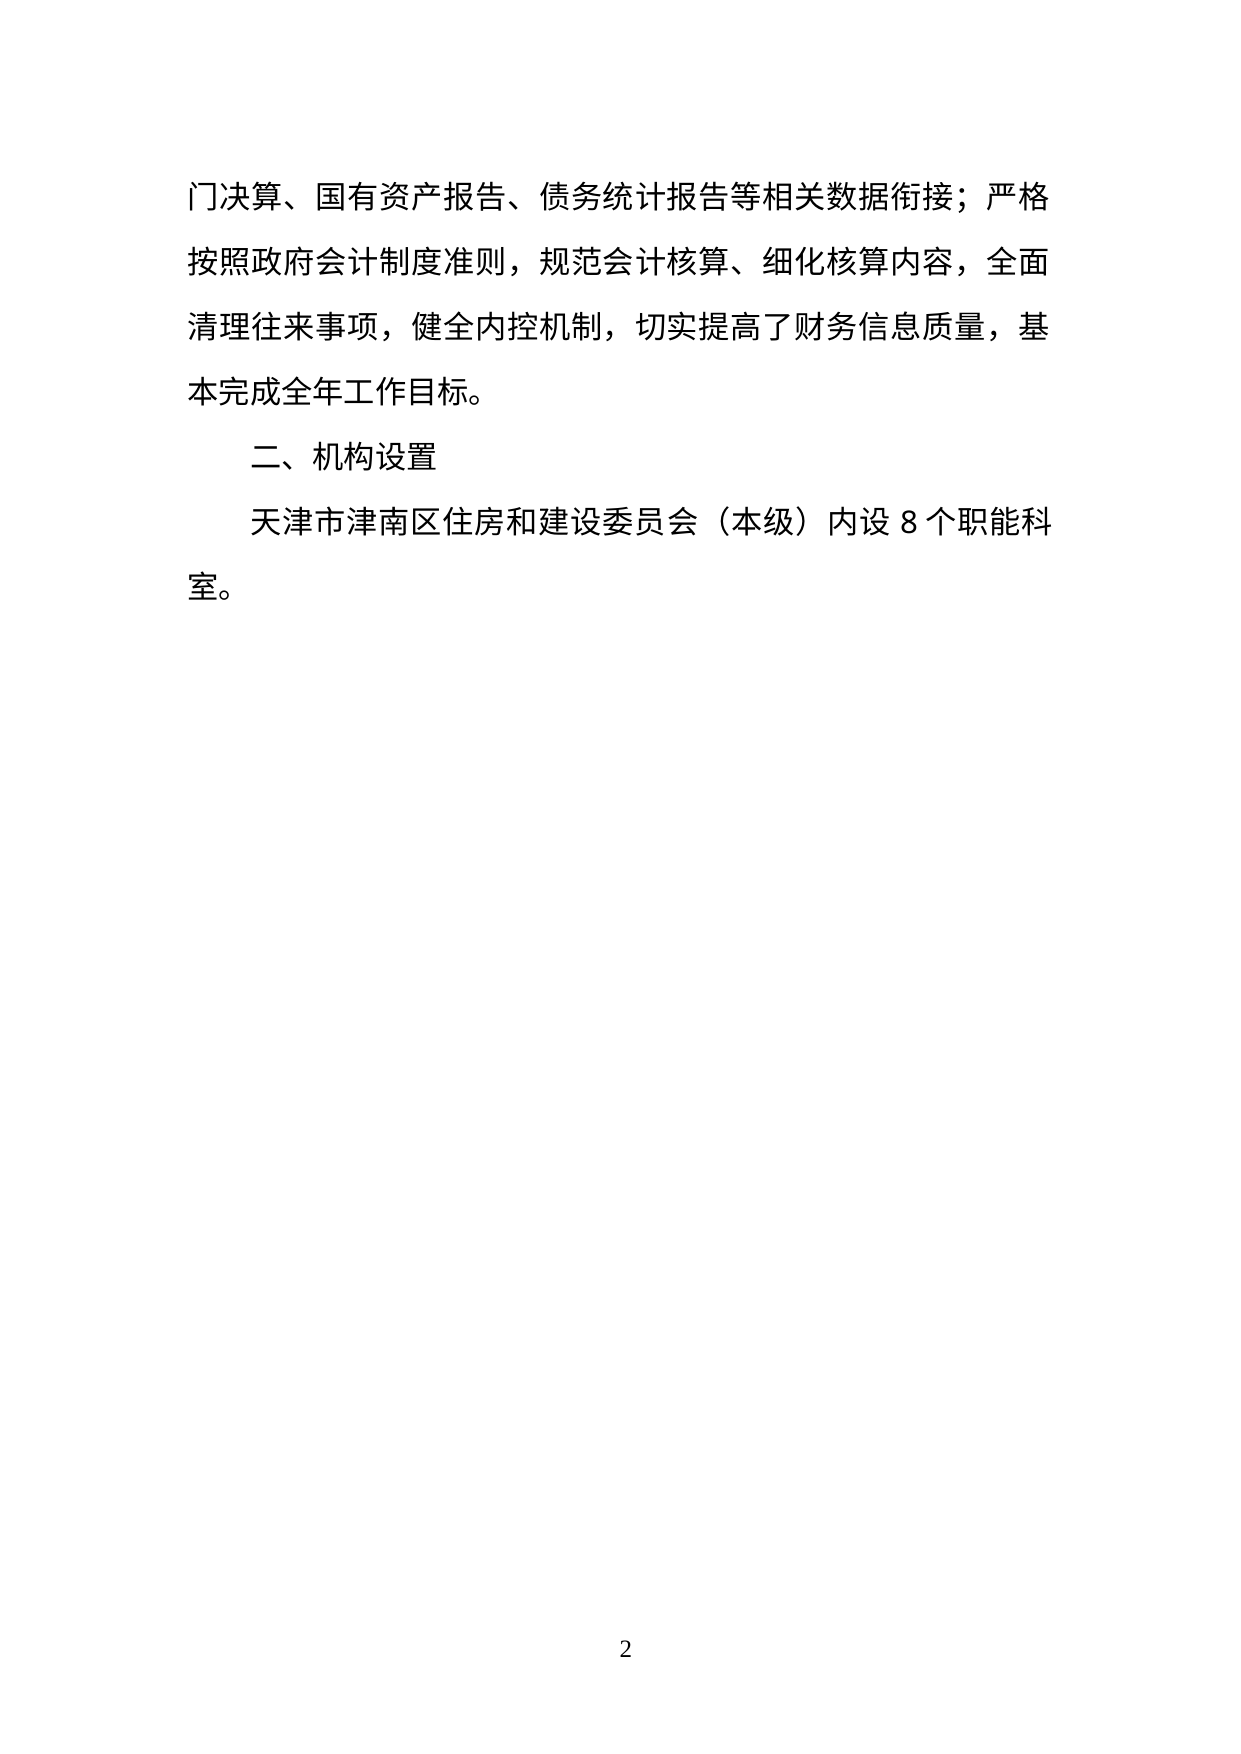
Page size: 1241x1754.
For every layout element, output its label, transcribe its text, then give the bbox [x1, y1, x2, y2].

list 天津市津南区住房和建设委员会（本级）内设8个职能科室。 [187, 487, 1053, 617]
subtitle 二、机构设置 [187, 422, 1053, 487]
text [187, 162, 1053, 422]
